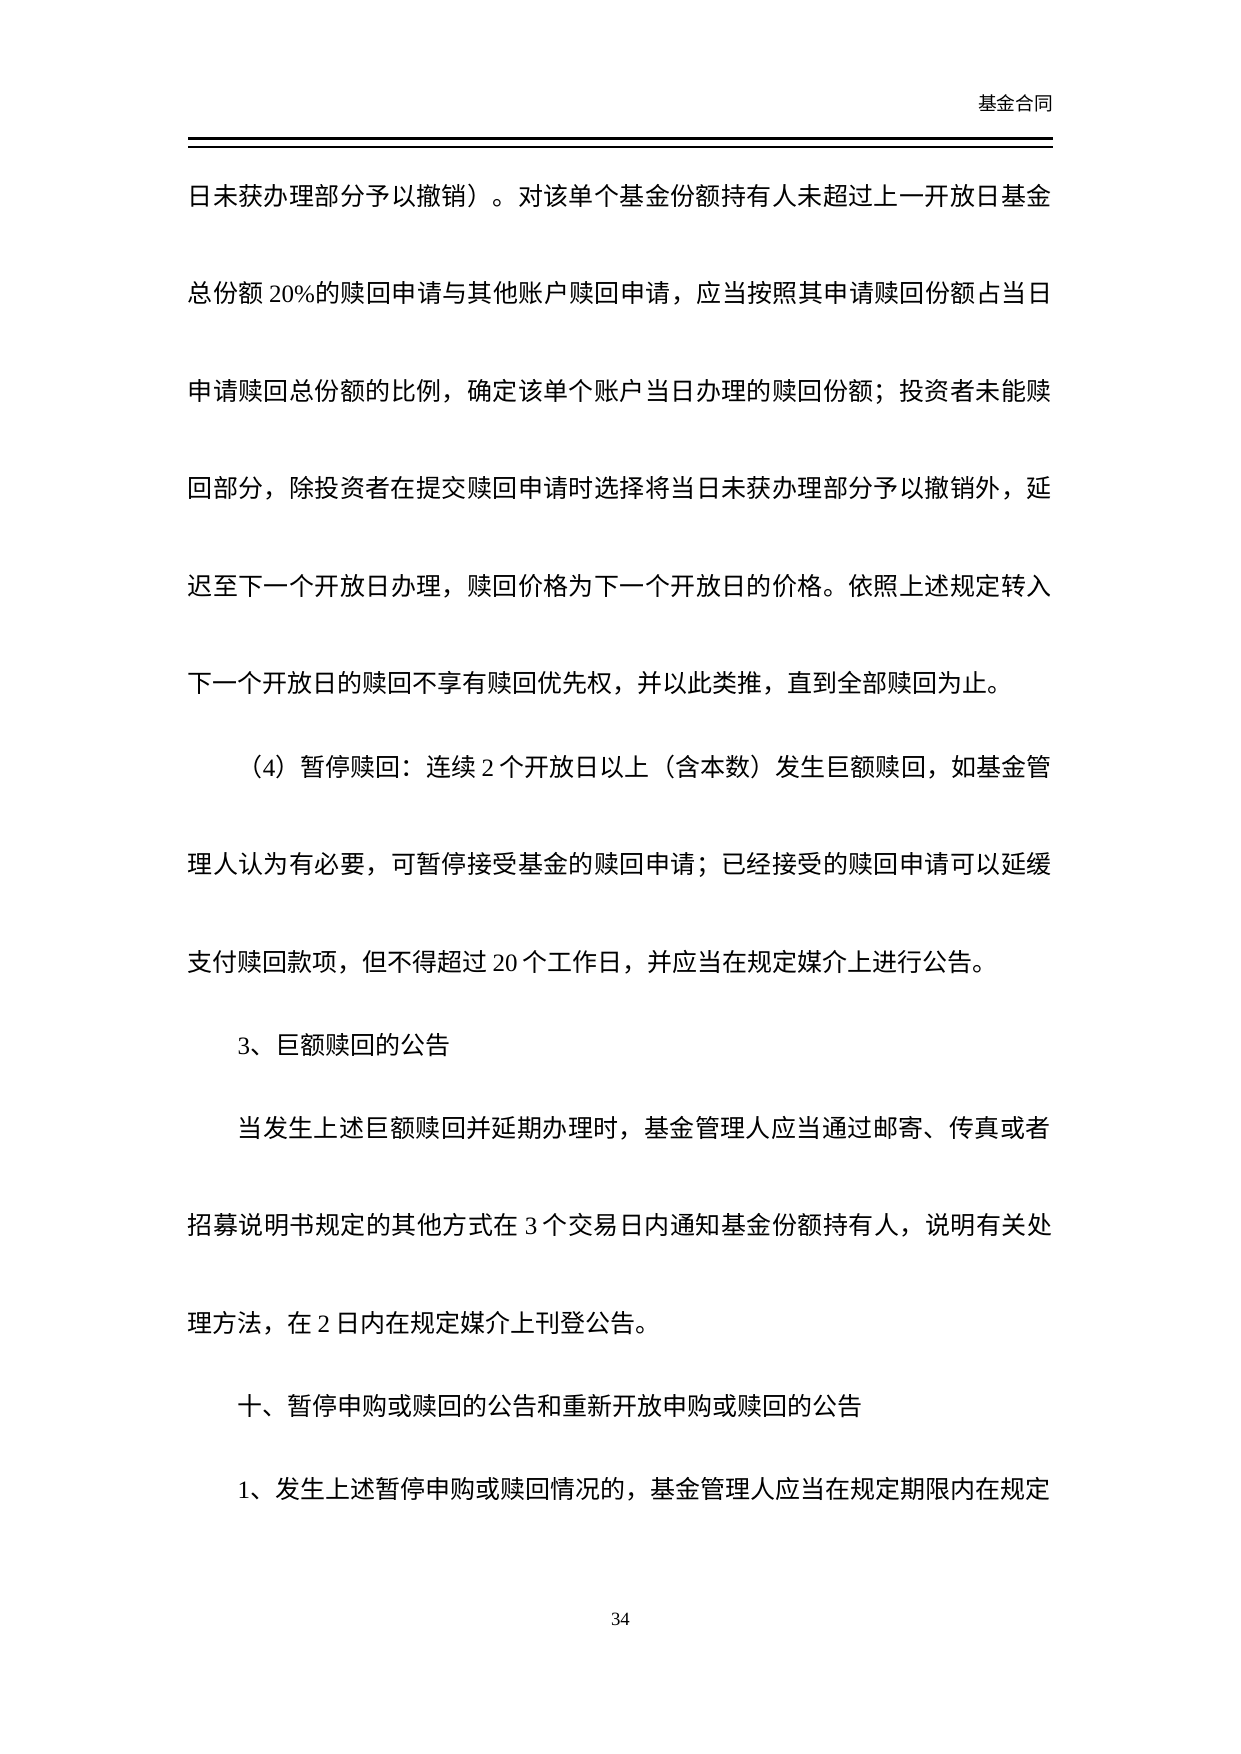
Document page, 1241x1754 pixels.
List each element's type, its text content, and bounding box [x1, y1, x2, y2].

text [187, 162, 1053, 714]
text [187, 1455, 1053, 1520]
text 十、暂停申购或赎回的公告和重新开放申购或赎回的公告 [187, 1372, 1053, 1437]
text （4）暂停赎回：连续2个开放日以上（含本数）发生巨额赎回，如基金管理人认为有必要，可暂停接受基金的赎回申请；已经接受的赎回申请可以延缓支付赎回款项，但不得超过20个工作日，并应当在规定媒介上进行公告。 [187, 733, 1053, 993]
text 3、巨额赎回的公告 [187, 1011, 1053, 1076]
text 当发生上述巨额赎回并延期办理时，基金管理人应当通过邮寄、传真或者招募说明书规定的其他方式在3个交易日内通知基金份额持有人，说明有关处理方法，在2日内在规定媒介上刊登公告。 [187, 1094, 1053, 1354]
